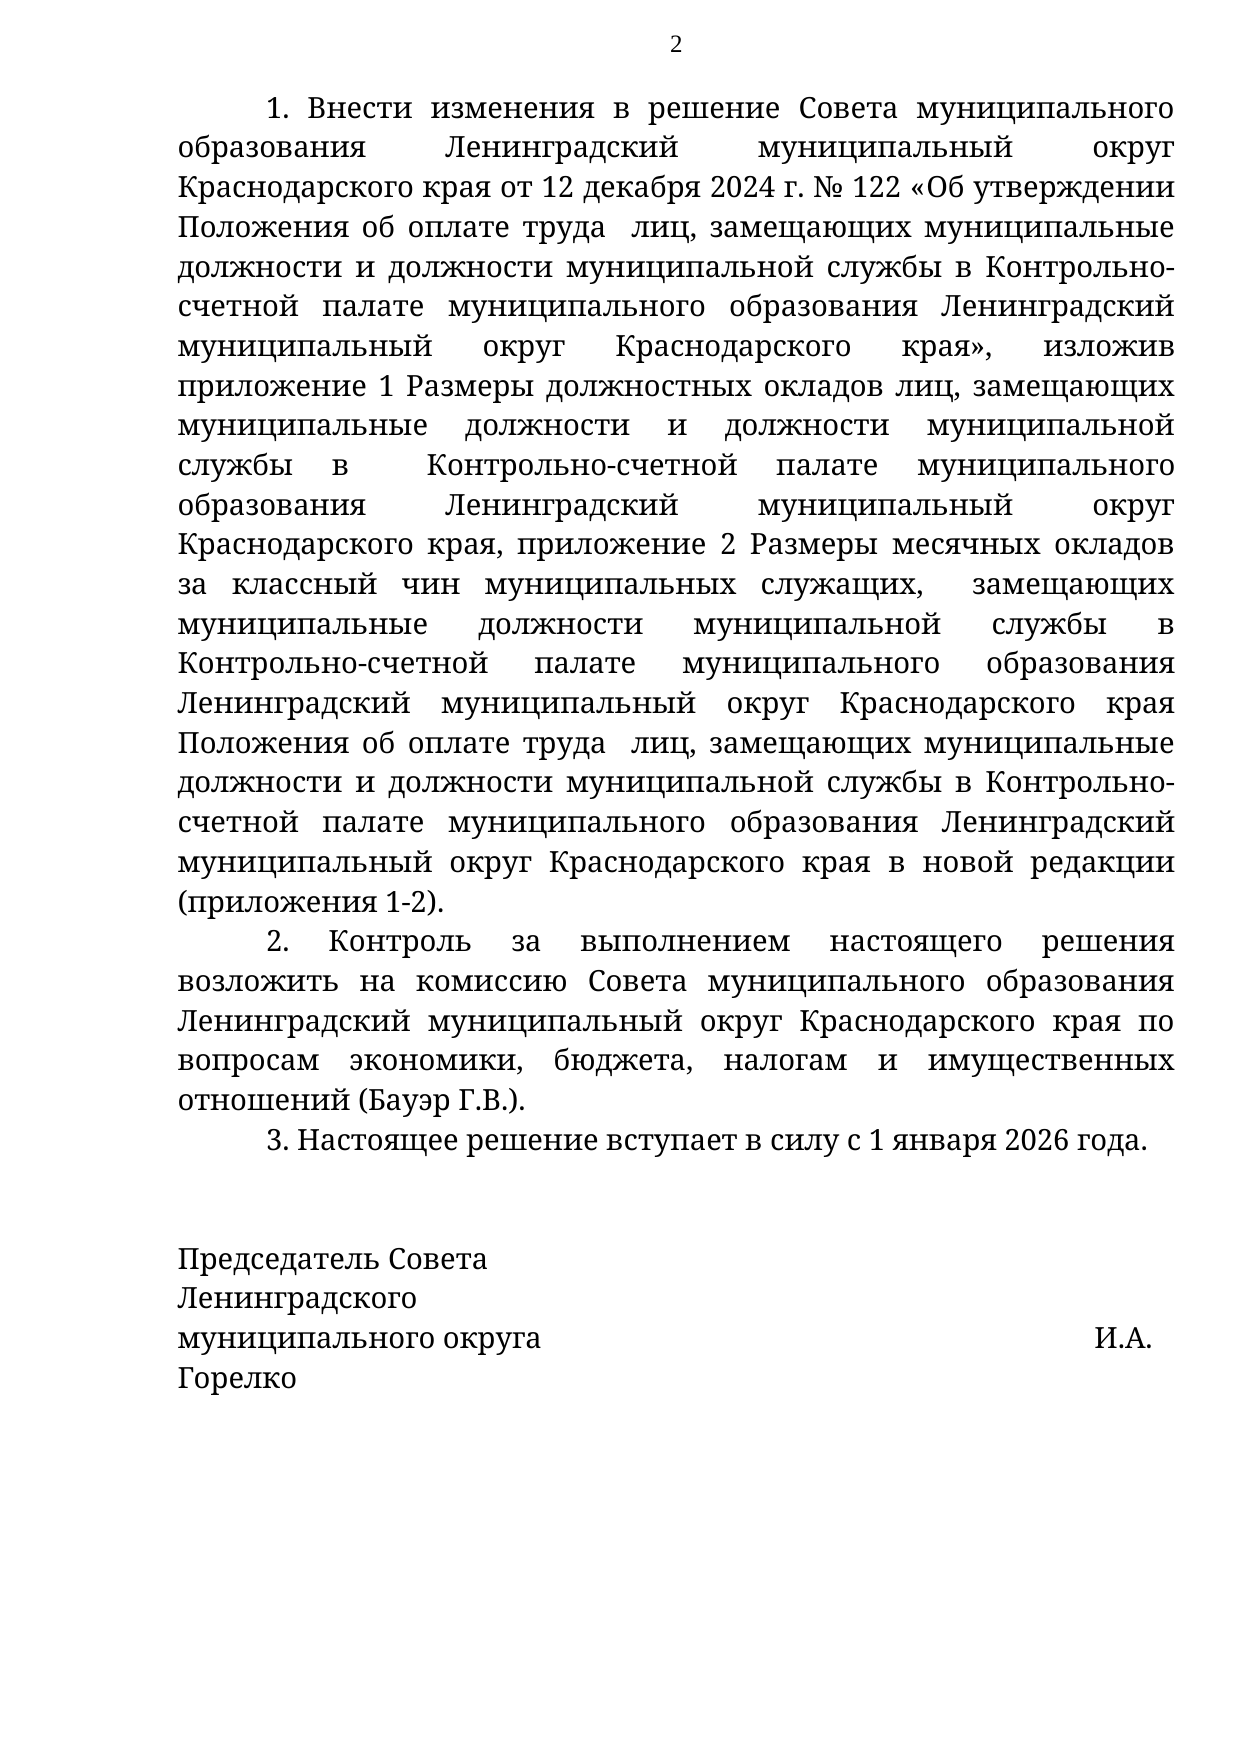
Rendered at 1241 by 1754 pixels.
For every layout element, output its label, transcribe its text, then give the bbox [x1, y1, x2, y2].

text муниципального округа И.А. Горелко [177, 1317, 1175, 1397]
text Ленинградского [177, 1278, 1175, 1317]
text 1. Внести изменения в решение Совета муниципального образования Ленинградский муниципальный округ Краснодарского края от 12 декабря 2024 г. № 122 «Об утверждении Положения об оплате труда лиц, замещающих муниципальные должности и должности муниципальной службы в Контрольно-счетной палате муниципального образования Ленинградский муниципальный округ Краснодарского края», изложив приложение 1 Размеры должностных окладов лиц, замещающих муниципальные должности и должности муниципальной службы в Контрольно-счетной палате муниципального образования Ленинградский муниципальный округ Краснодарского края, приложение 2 Размеры месячных окладов за классный чин муниципальных служащих, замещающих муниципальные должности муниципальной службы в Контрольно-счетной палате муниципального образования Ленинградский муниципальный округ Краснодарского края Положения об оплате труда лиц, замещающих муниципальные должности и должности муниципальной службы в Контрольно-счетной палате муниципального образования Ленинградский муниципальный округ Краснодарского края в новой редакции (приложения 1-2). [177, 87, 1175, 921]
text 3. Настоящее решение вступает в силу с 1 января 2026 года. [177, 1119, 1175, 1159]
text 2. Контроль за выполнением настоящего решения возложить на комиссию Совета муниципального образования Ленинградский муниципальный округ Краснодарского края по вопросам экономики, бюджета, налогам и имущественных отношений (Бауэр Г.В.). [177, 921, 1175, 1119]
text Председатель Совета [177, 1238, 1175, 1278]
